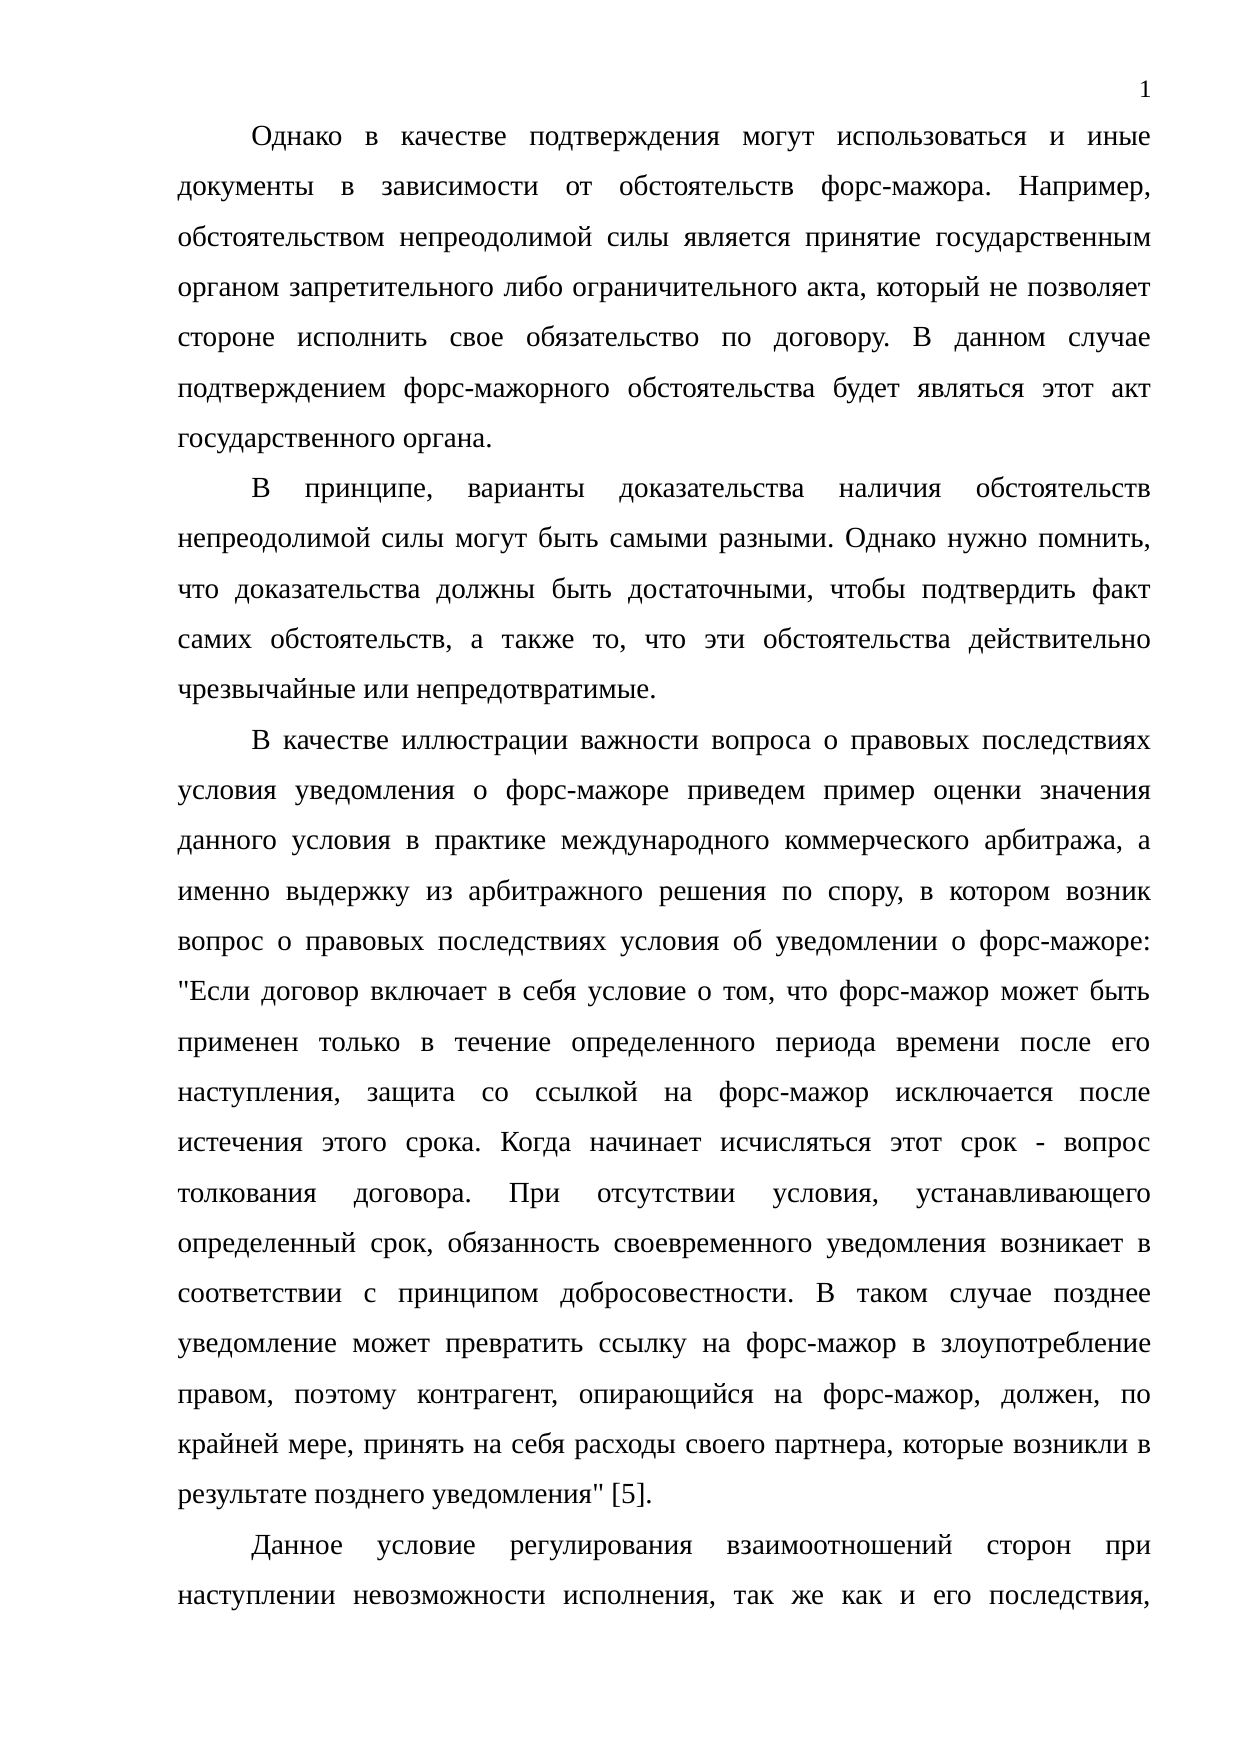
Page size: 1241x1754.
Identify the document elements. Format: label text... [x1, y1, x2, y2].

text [177, 1527, 1152, 1611]
text В принципе, варианты доказательства наличия обстоятельств непреодолимой силы могут быть самыми разными. Однако нужно помнить, что доказательства должны быть достаточными, чтобы подтвердить факт самих обстоятельств, а также то, что эти обстоятельства действительно чрезвычайные или непредотвратимые. [177, 470, 1152, 705]
text Однако в качестве подтверждения могут использоваться и иные документы в зависимости от обстоятельств форс-мажора. Например, обстоятельством непреодолимой силы является принятие государственным органом запретительного либо ограничительного акта, который не позволяет стороне исполнить свое обязательство по договору. В данном случае подтверждением форс-мажорного обстоятельства будет являться этот акт государственного органа. [177, 118, 1152, 453]
text В качестве иллюстрации важности вопроса о правовых последствиях условия уведомления о форс-мажоре приведем пример оценки значения данного условия в практике международного коммерческого арбитража, а именно выдержку из арбитражного решения по спору, в котором возник вопрос о правовых последствиях условия об уведомлении о форс-мажоре: "Если договор включает в себя условие о том, что форс-мажор может быть применен только в течение определенного периода времени после его наступления, защита со ссылкой на форс-мажор исключается после истечения этого срока. Когда начинает исчисляться этот срок - вопрос толкования договора. При отсутствии условия, устанавливающего определенный срок, обязанность своевременного уведомления возникает в соответствии с принципом добросовестности. В таком случае позднее уведомление может превратить ссылку на форс-мажор в злоупотребление правом, поэтому контрагент, опирающийся на форс-мажор, должен, по крайней мере, принять на себя расходы своего партнера, которые возникли в результате позднего уведомления" [5]. [177, 722, 1152, 1510]
